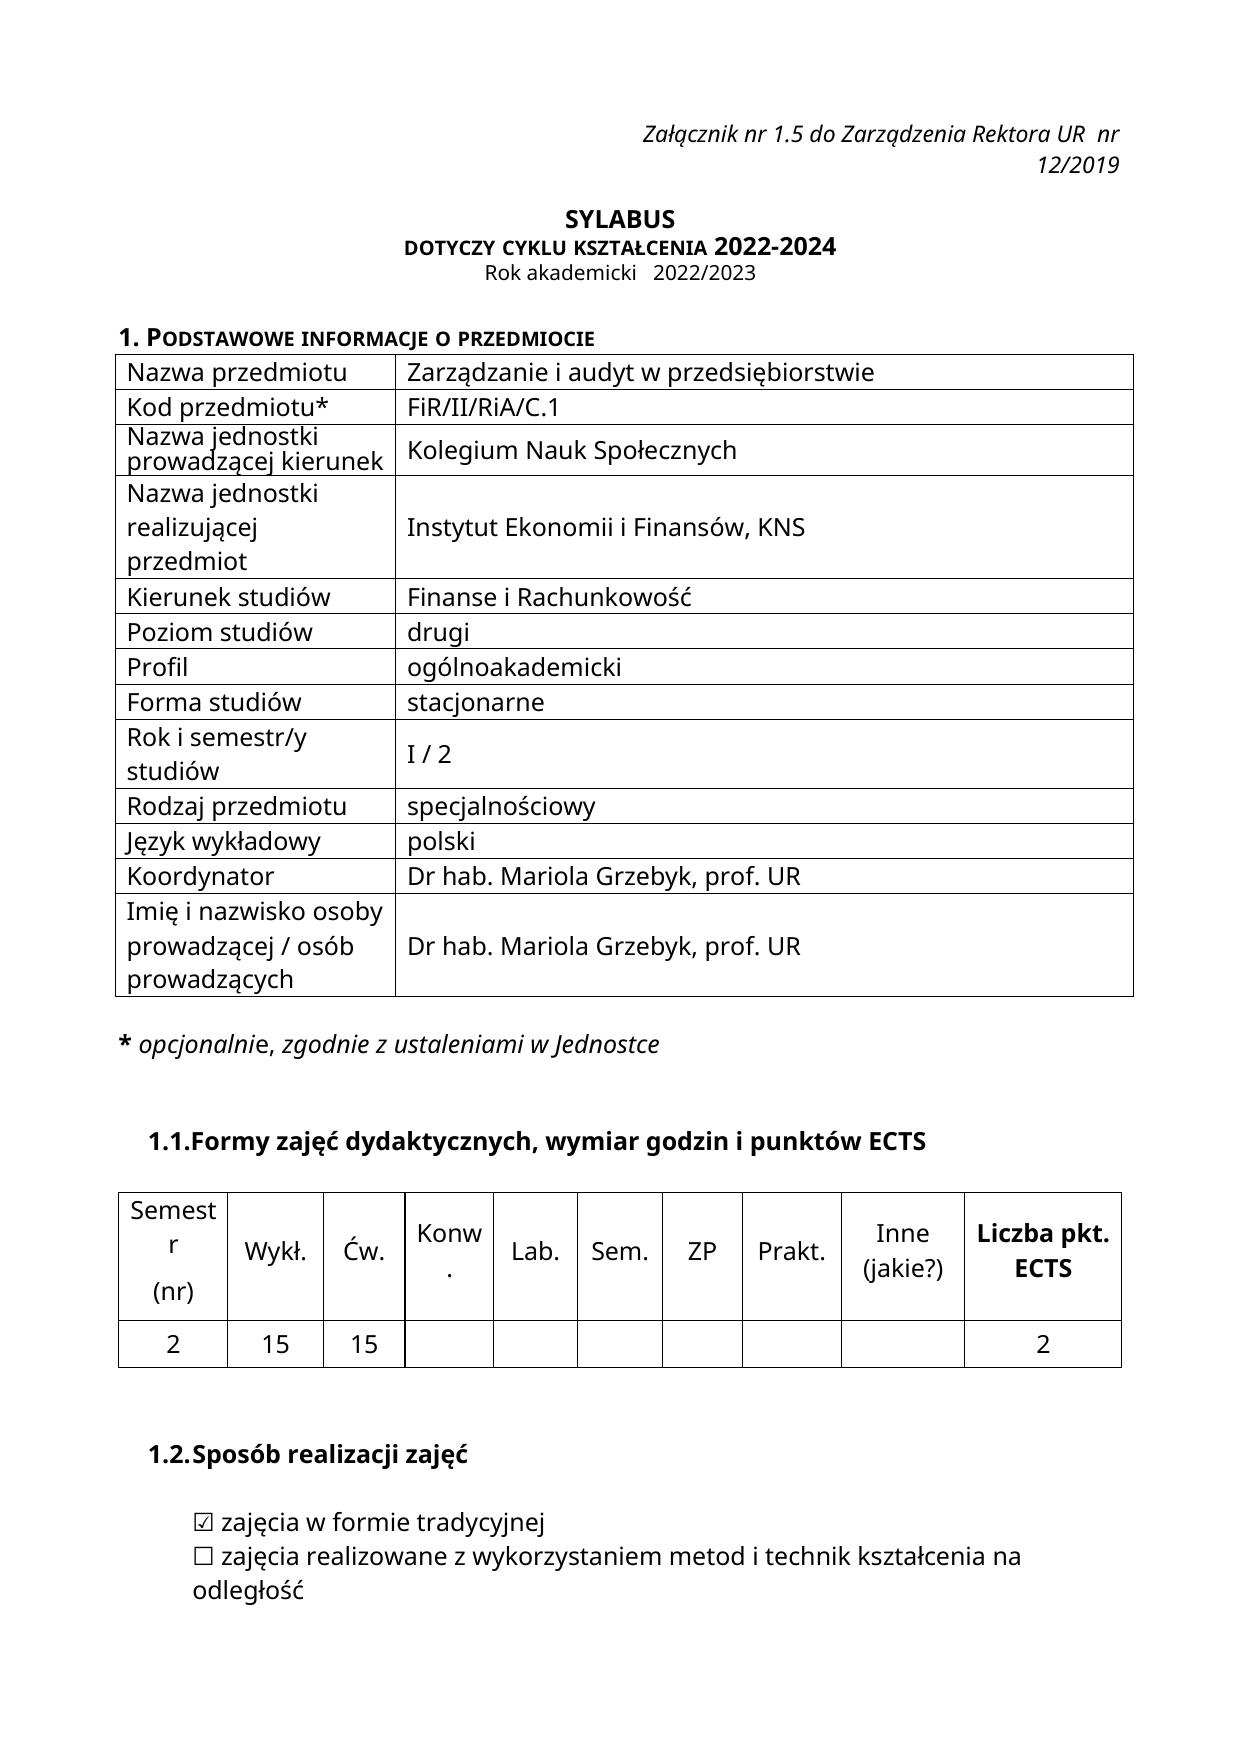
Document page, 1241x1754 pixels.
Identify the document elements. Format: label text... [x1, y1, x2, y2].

text dotyczy cyklu kształcenia 2022-2024 [118, 236, 1122, 261]
table_cell Dr hab. Mariola Grzebyk, prof. UR [396, 859, 1133, 893]
table_cell Dr hab. Mariola Grzebyk, prof. UR [396, 894, 1133, 996]
text * opcjonalnie, zgodnie z ustaleniami w Jednostce [118, 1026, 1122, 1061]
table_cell Instytut Ekonomii i Finansów, KNS [396, 476, 1133, 578]
table_header Nazwa przedmiotu [116, 355, 395, 389]
table_header Sem. [578, 1193, 662, 1320]
table_cell polski [396, 824, 1133, 858]
text Rok akademicki 2022/2023 [118, 261, 1122, 286]
text 1.1.Formy zajęć dydaktycznych, wymiar godzin i punktów ECTS [148, 1124, 1122, 1158]
table_cell [494, 1321, 577, 1367]
text ☑ zajęcia w formie tradycyjnej [192, 1504, 1122, 1539]
table_cell Kod przedmiotu* [116, 390, 395, 424]
table_cell Nazwa jednostki prowadzącej kierunek [116, 425, 395, 475]
table_header Wykł. [228, 1193, 323, 1320]
table_header ZP [663, 1193, 742, 1320]
table_cell Profil [116, 649, 395, 683]
table_header Liczba pkt. ECTS [965, 1193, 1121, 1320]
text SYLABUS [118, 201, 1122, 236]
table_cell Nazwa jednostki realizującej przedmiot [116, 476, 395, 578]
table_header Zarządzanie i audyt w przedsiębiorstwie [396, 355, 1133, 389]
table_cell ogólnoakademicki [396, 649, 1133, 683]
table_cell 15 [324, 1321, 404, 1367]
table_cell [842, 1321, 964, 1367]
table_header Inne (jakie?) [842, 1193, 964, 1320]
text ☐ zajęcia realizowane z wykorzystaniem metod i technik kształcenia na odległość [192, 1539, 1122, 1607]
table_cell I / 2 [396, 720, 1133, 788]
table_cell Imię i nazwisko osoby prowadzącej / osób prowadzących [116, 894, 395, 996]
table_cell Język wykładowy [116, 824, 395, 858]
table_header Lab. [494, 1193, 577, 1320]
table_cell Forma studiów [116, 685, 395, 718]
table_cell drugi [396, 614, 1133, 648]
table_header Konw. [406, 1193, 493, 1320]
table_cell FiR/II/RiA/C.1 [396, 390, 1133, 424]
table_cell Kierunek studiów [116, 579, 395, 613]
table_cell stacjonarne [396, 685, 1133, 718]
table_header Semestr (nr) [119, 1193, 227, 1320]
table_cell [578, 1321, 662, 1367]
text 1. Podstawowe informacje o przedmiocie [118, 319, 1122, 354]
table_cell Kolegium Nauk Społecznych [396, 425, 1133, 475]
table_cell 2 [119, 1321, 227, 1367]
table_cell [663, 1321, 742, 1367]
table_cell Rok i semestr/y studiów [116, 720, 395, 788]
table_cell [406, 1321, 493, 1367]
text 1.2. Sposób realizacji zajęć [148, 1436, 1122, 1471]
text Załącznik nr 1.5 do Zarządzenia Rektora UR nr 12/2019 [118, 118, 1122, 181]
table_cell Poziom studiów [116, 614, 395, 648]
table_cell Rodzaj przedmiotu [116, 789, 395, 823]
table_header Ćw. [324, 1193, 404, 1320]
table_header Prakt. [743, 1193, 841, 1320]
table_cell Koordynator [116, 859, 395, 893]
table_cell 2 [965, 1321, 1121, 1367]
table_cell Finanse i Rachunkowość [396, 579, 1133, 613]
table_cell [743, 1321, 841, 1367]
table_cell specjalnościowy [396, 789, 1133, 823]
table_cell 15 [228, 1321, 323, 1367]
